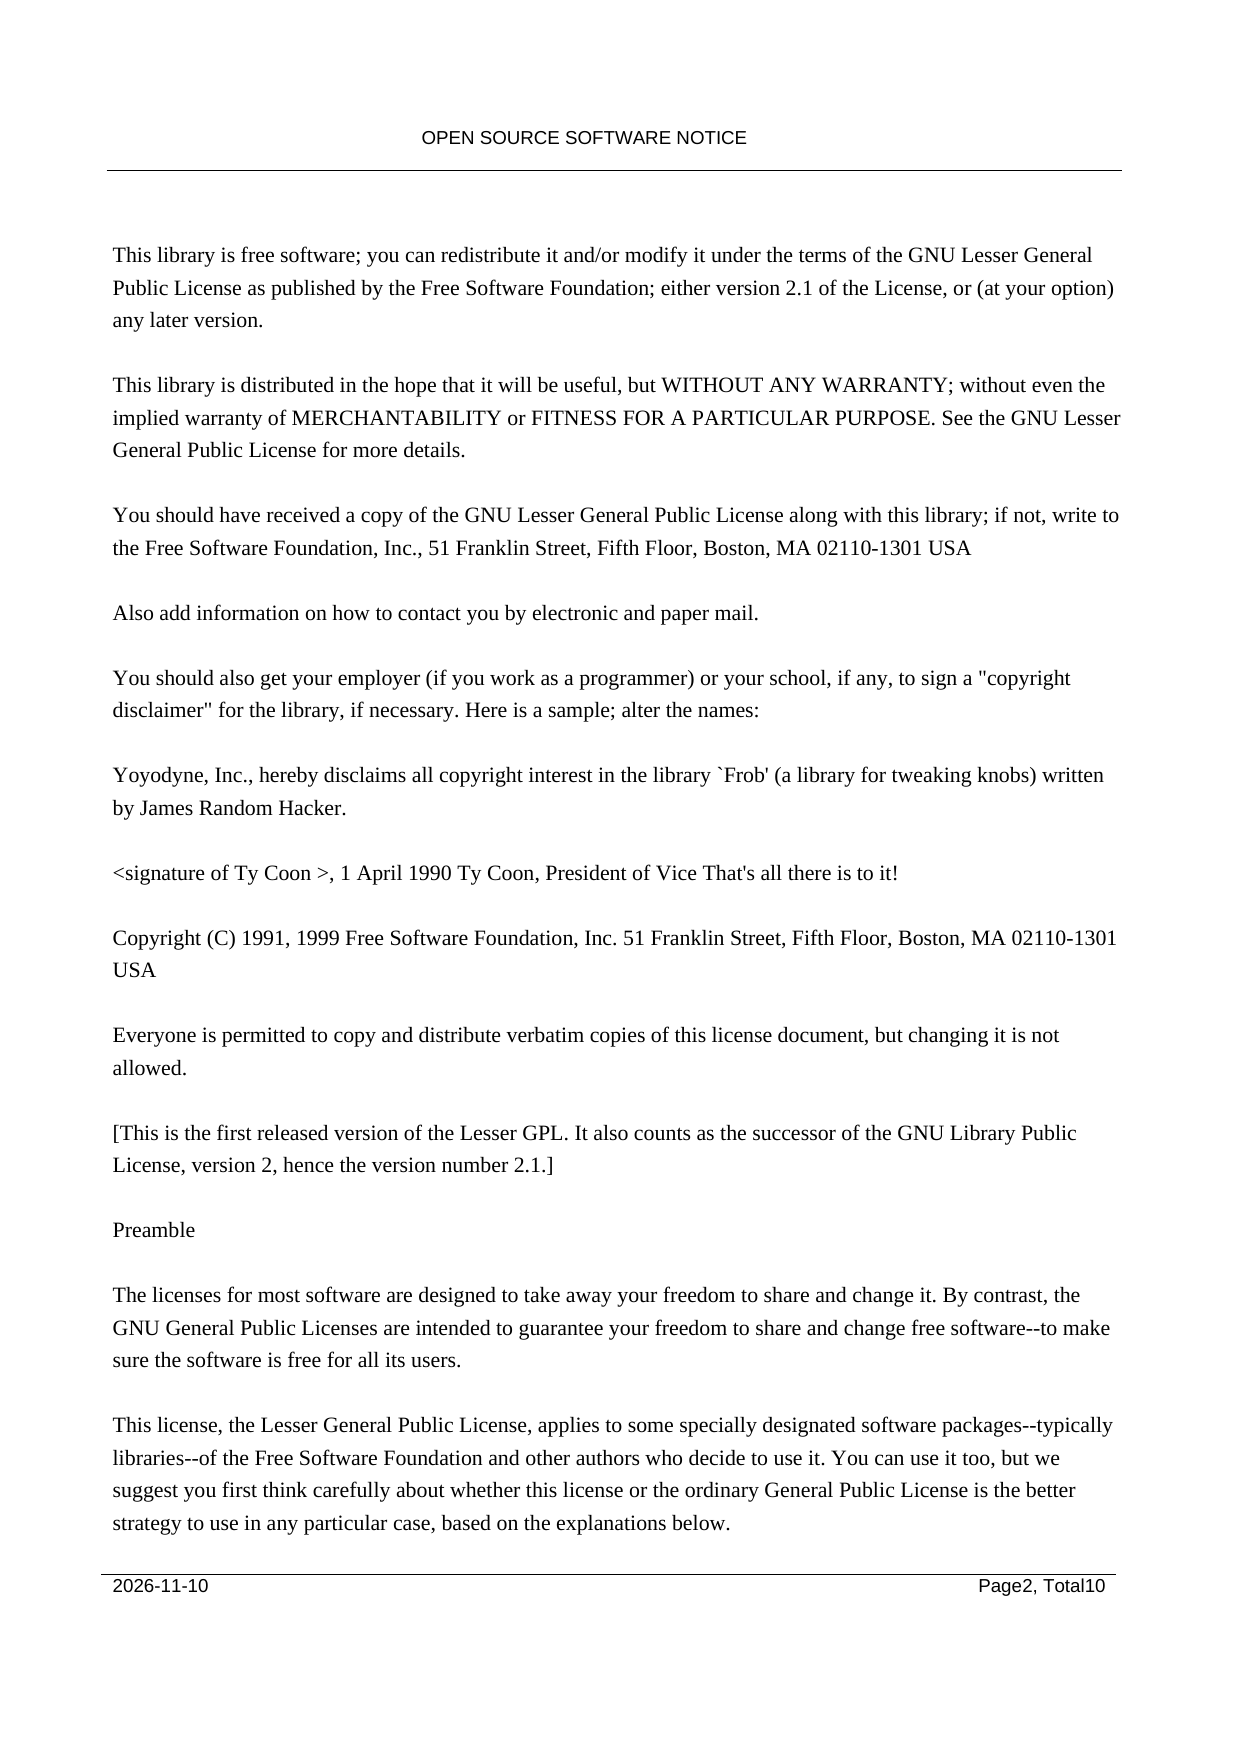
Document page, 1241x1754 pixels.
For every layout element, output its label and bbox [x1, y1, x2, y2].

text [112, 206, 1128, 1539]
